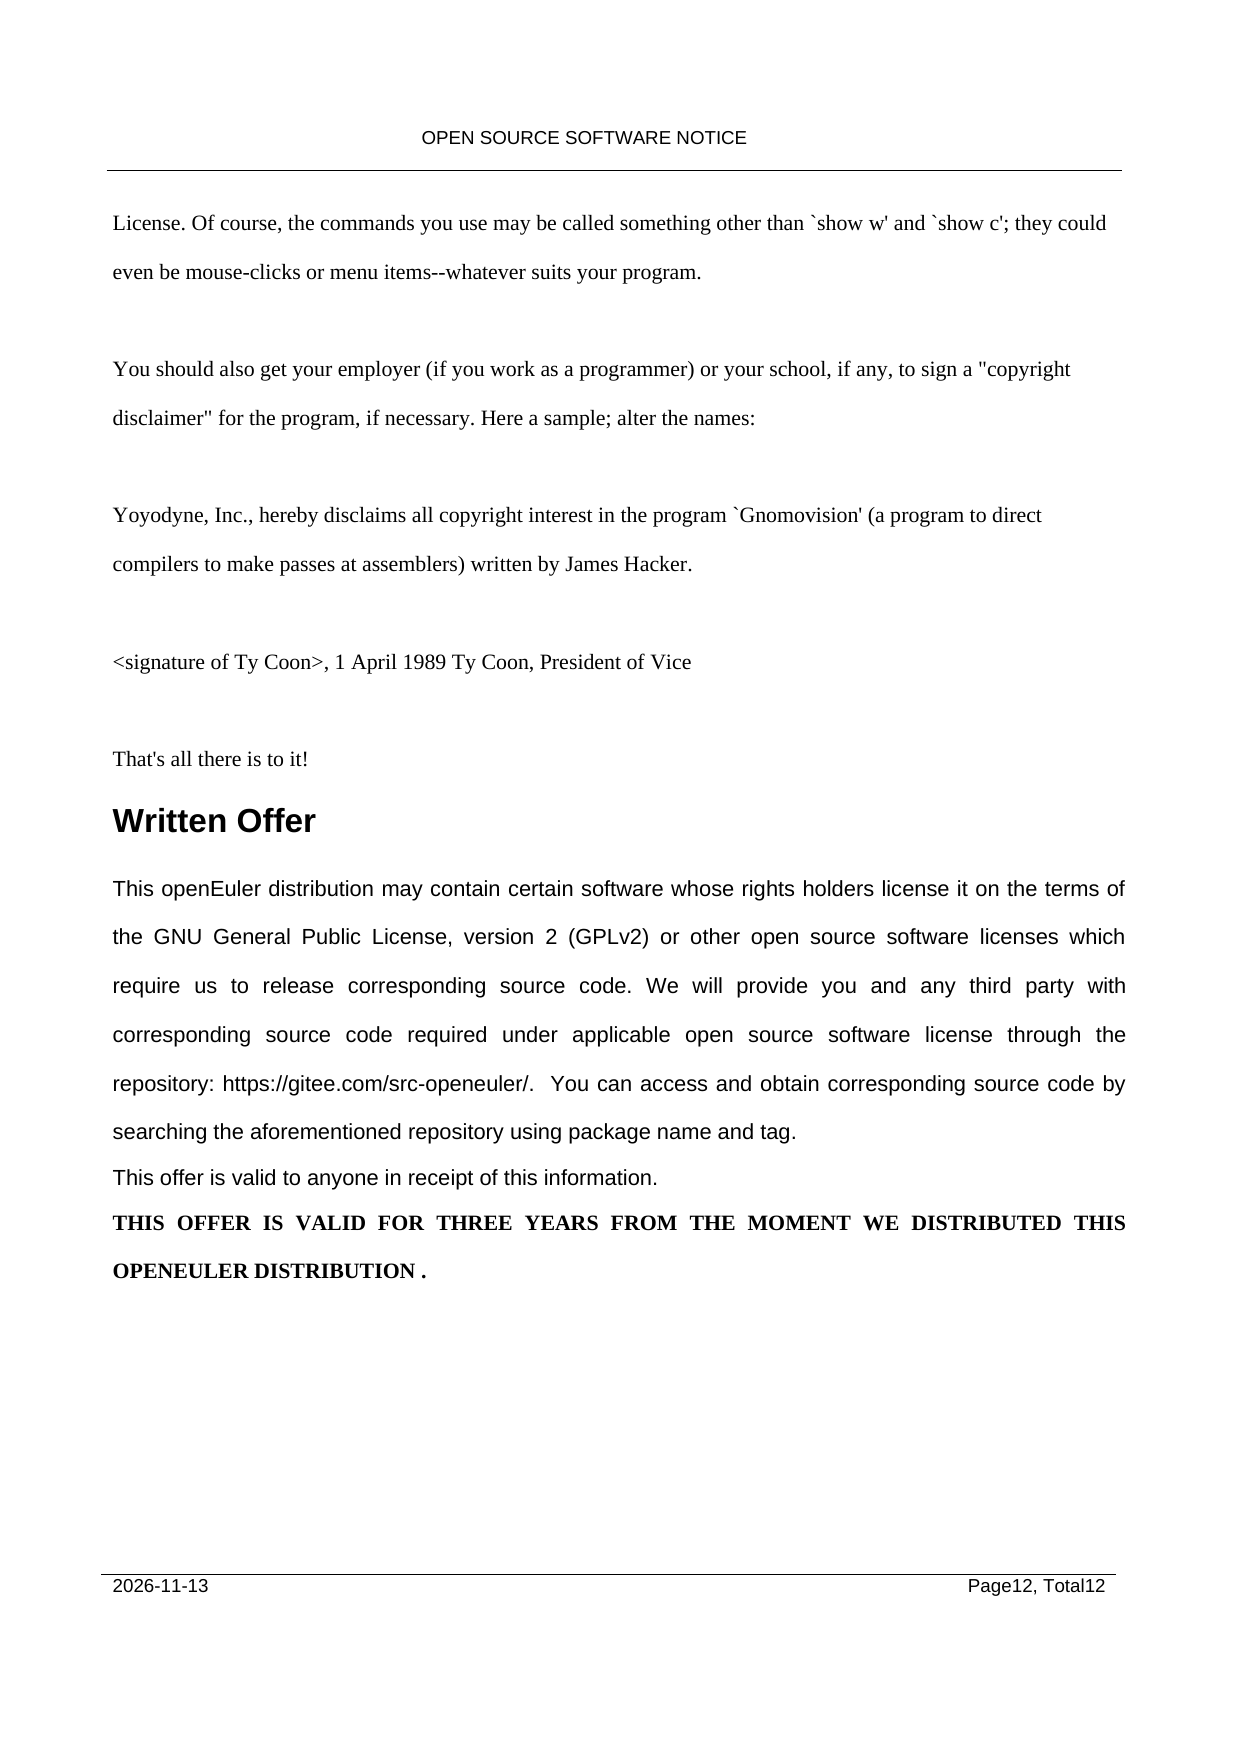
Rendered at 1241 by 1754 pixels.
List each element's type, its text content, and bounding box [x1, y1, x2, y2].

text Written Offer [112, 788, 1128, 853]
text This openEuler distribution may contain certain software whose rights holders license it on the terms of the GNU General Public License, version 2 (GPLv2) or other open source software licenses which require us to release corresponding source code. We will provide you and any third party with corresponding source code required under applicable open source software license through the repository: https://gitee.com/src-openeuler/. You can access and obtain corresponding source code by searching the aforementioned repository using package name and tag. [112, 872, 1128, 1148]
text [112, 206, 1128, 775]
text This offer is valid to anyone in receipt of this information. [112, 1161, 1128, 1193]
text THIS OFFER IS VALID FOR THREE YEARS FROM THE MOMENT WE DISTRIBUTED THIS OPENEULER DISTRIBUTION . [112, 1206, 1128, 1287]
